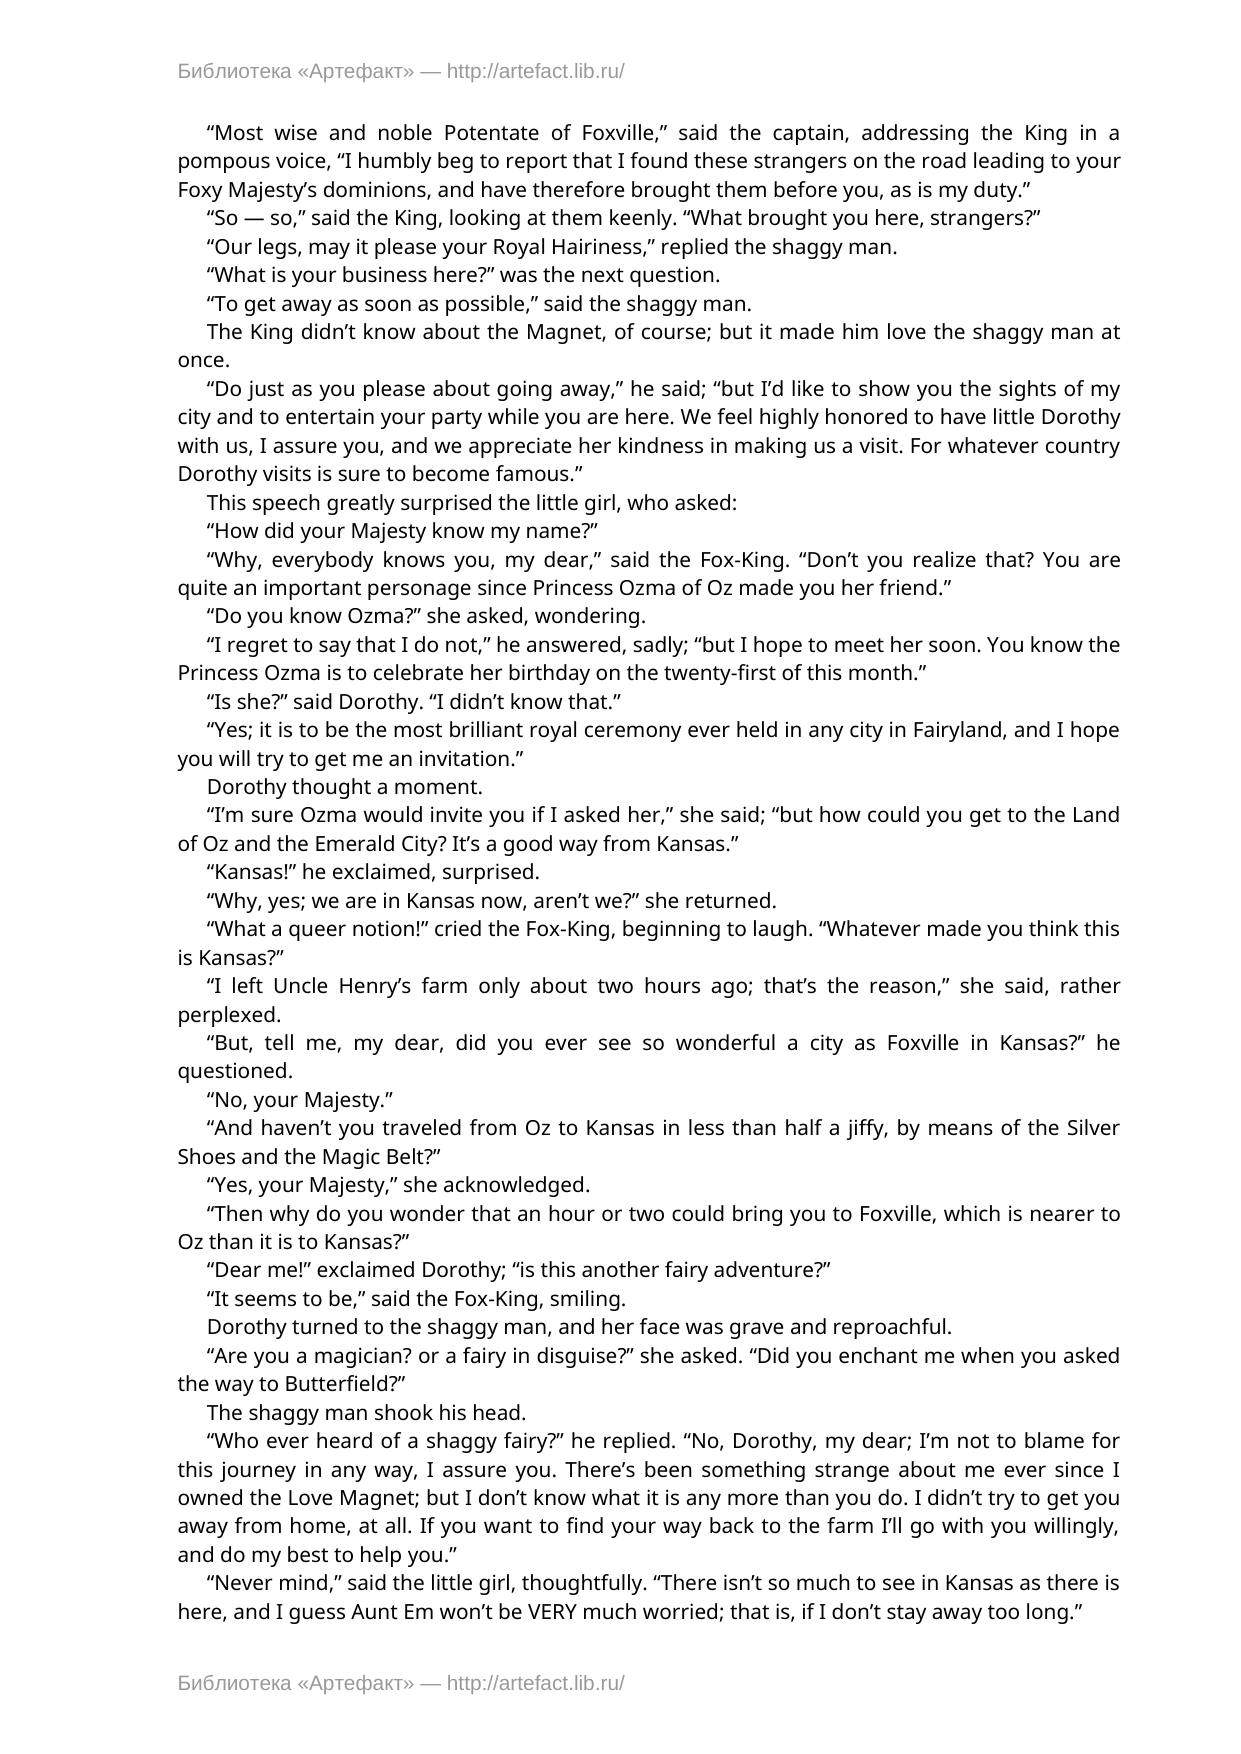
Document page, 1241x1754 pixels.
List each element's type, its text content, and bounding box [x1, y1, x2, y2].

text The King didn’t know about the Magnet, of course; but it made him love the shaggy man at once. [177, 317, 1122, 374]
text “Kansas!” he exclaimed, surprised. [177, 857, 1122, 886]
text “And haven’t you traveled from Oz to Kansas in less than half a jiffy, by means of the Silver Shoes and the Magic Belt?” [177, 1113, 1122, 1170]
text “Yes, your Majesty,” she acknowledged. [177, 1170, 1122, 1199]
text “Yes; it is to be the most brilliant royal ceremony ever held in any city in Fairyland, and I hope you will try to get me an invitation.” [177, 715, 1122, 772]
text “To get away as soon as possible,” said the shaggy man. [177, 289, 1122, 317]
text “Do just as you please about going away,” he said; “but I’d like to show you the sights of my city and to entertain your party while you are here. We feel highly honored to have little Dorothy with us, I assure you, and we appreciate her kindness in making us a visit. For whatever country Dorothy visits is sure to become famous.” [177, 374, 1122, 488]
text “How did your Majesty know my name?” [177, 516, 1122, 545]
text The shaggy man shook his head. [177, 1398, 1122, 1426]
text “I left Uncle Henry’s farm only about two hours ago; that’s the reason,” she said, rather perplexed. [177, 971, 1122, 1028]
text “It seems to be,” said the Fox-King, smiling. [177, 1284, 1122, 1312]
text “Do you know Ozma?” she asked, wondering. [177, 602, 1122, 630]
text Dorothy turned to the shaggy man, and her face was grave and reproachful. [177, 1312, 1122, 1341]
text “I’m sure Ozma would invite you if I asked her,” she said; “but how could you get to the Land of Oz and the Emerald City? It’s a good way from Kansas.” [177, 801, 1122, 857]
text “Why, everybody knows you, my dear,” said the Fox-King. “Don’t you realize that? You are quite an important personage since Princess Ozma of Oz made you her friend.” [177, 545, 1122, 602]
text “No, your Majesty.” [177, 1085, 1122, 1113]
text “What is your business here?” was the next question. [177, 260, 1122, 289]
text “So — so,” said the King, looking at them keenly. “What brought you here, strangers?” [177, 203, 1122, 232]
text “What a queer notion!” cried the Fox-King, beginning to laugh. “Whatever made you think this is Kansas?” [177, 914, 1122, 971]
text “But, tell me, my dear, did you ever see so wonderful a city as Foxville in Kansas?” he questioned. [177, 1028, 1122, 1085]
text Dorothy thought a moment. [177, 772, 1122, 801]
text “Who ever heard of a shaggy fairy?” he replied. “No, Dorothy, my dear; I’m not to blame for this journey in any way, I assure you. There’s been something strange about me ever since I owned the Love Magnet; but I don’t know what it is any more than you do. I didn’t try to get you away from home, at all. If you want to find your way back to the farm I’ll go with you willingly, and do my best to help you.” [177, 1426, 1122, 1568]
text “Most wise and noble Potentate of Foxville,” said the captain, addressing the King in a pompous voice, “I humbly beg to report that I found these strangers on the road leading to your Foxy Majesty’s dominions, and have therefore brought them before you, as is my duty.” [177, 118, 1122, 203]
text “Then why do you wonder that an hour or two could bring you to Foxville, which is nearer to Oz than it is to Kansas?” [177, 1199, 1122, 1256]
text “Why, yes; we are in Kansas now, aren’t we?” she returned. [177, 886, 1122, 914]
text “Dear me!” exclaimed Dorothy; “is this another fairy adventure?” [177, 1256, 1122, 1284]
text “Is she?” said Dorothy. “I didn’t know that.” [177, 687, 1122, 715]
text This speech greatly surprised the little girl, who asked: [177, 488, 1122, 516]
text “Never mind,” said the little girl, thoughtfully. “There isn’t so much to see in Kansas as there is here, and I guess Aunt Em won’t be VERY much worried; that is, if I don’t stay away too long.” [177, 1568, 1122, 1625]
text “I regret to say that I do not,” he answered, sadly; “but I hope to meet her soon. You know the Princess Ozma is to celebrate her birthday on the twenty-first of this month.” [177, 630, 1122, 687]
text “Our legs, may it please your Royal Hairiness,” replied the shaggy man. [177, 232, 1122, 260]
text “Are you a magician? or a fairy in disguise?” she asked. “Did you enchant me when you asked the way to Butterfield?” [177, 1341, 1122, 1398]
